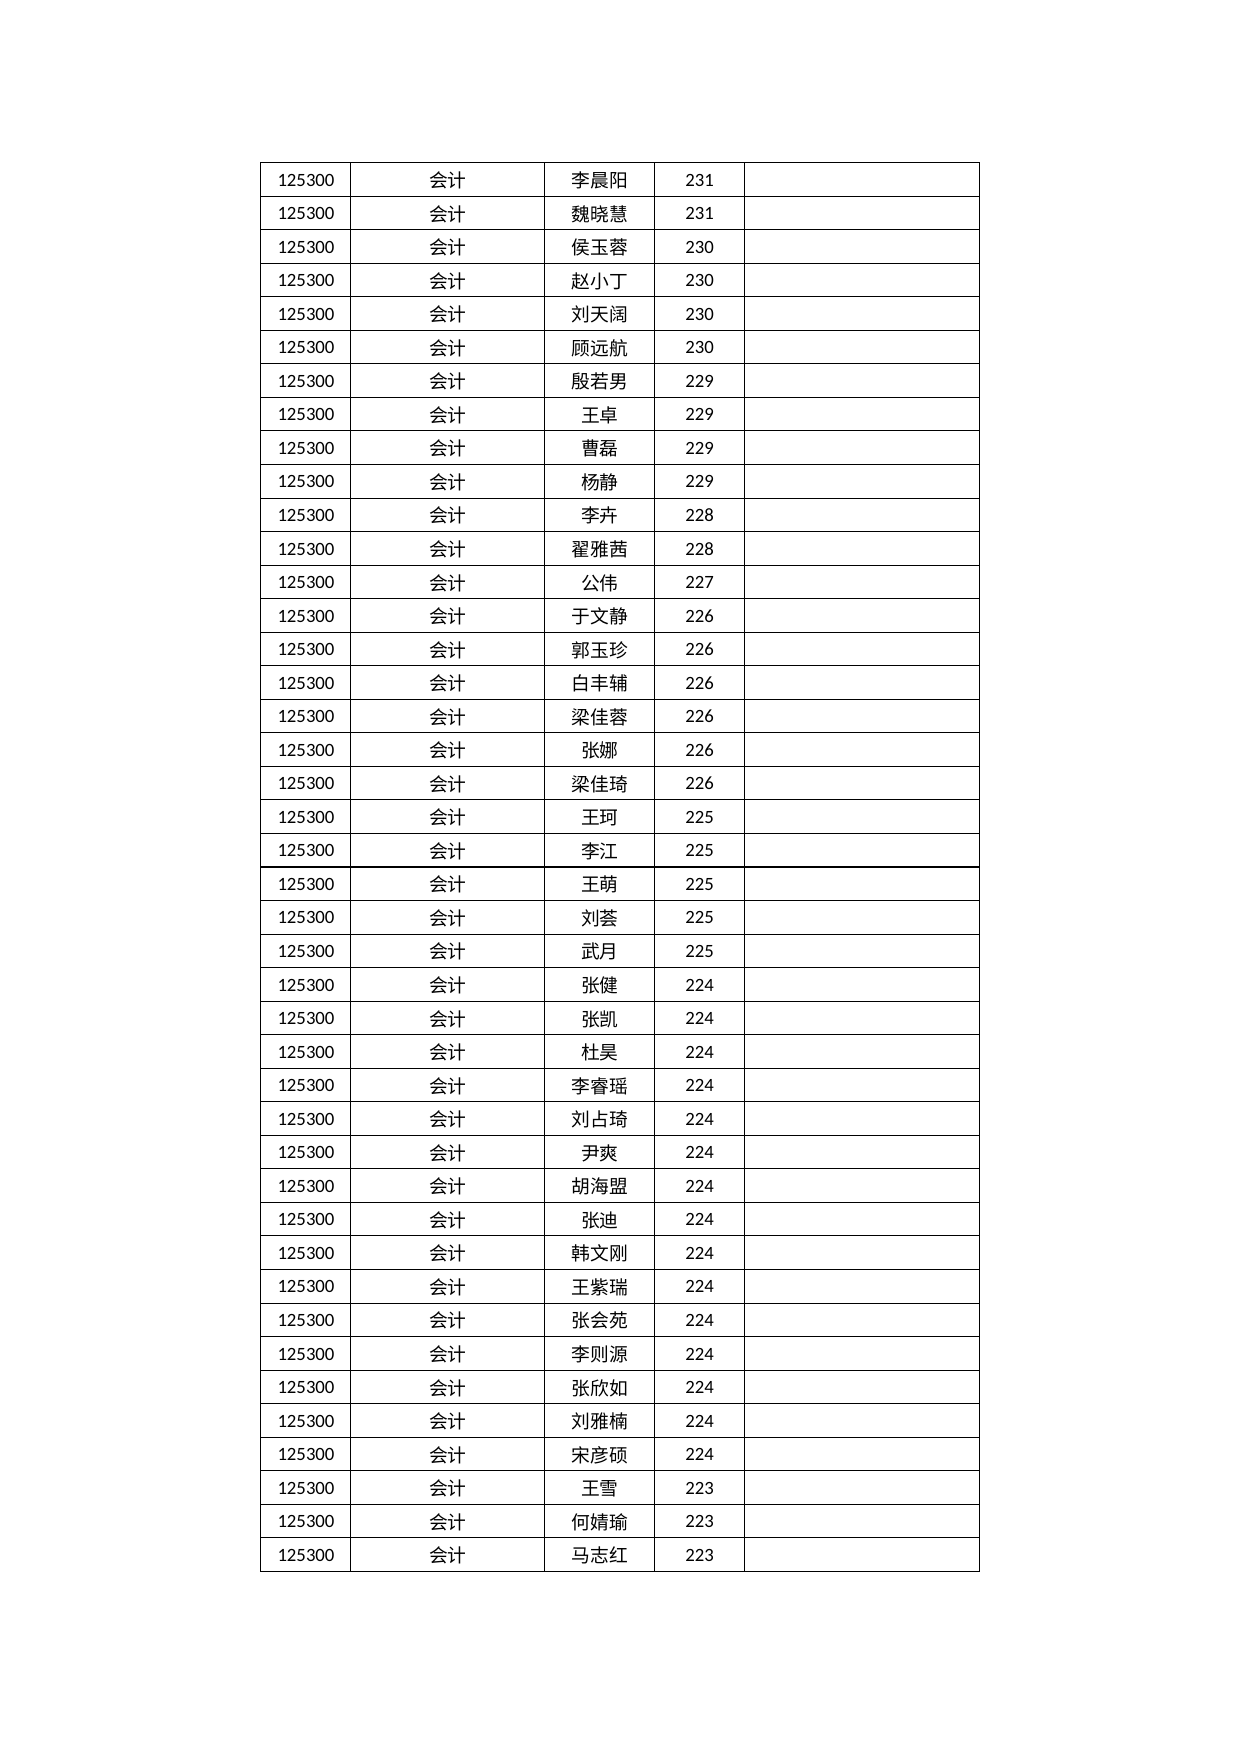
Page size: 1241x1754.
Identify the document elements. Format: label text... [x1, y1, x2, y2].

table_cell 会计 [351, 868, 544, 900]
table_cell 228 [655, 532, 744, 564]
table_cell 223 [655, 1538, 744, 1571]
table_cell 229 [655, 398, 744, 430]
table_cell 会计 [351, 1136, 544, 1168]
table_cell 125300 [261, 264, 350, 296]
table_cell 224 [655, 1371, 744, 1403]
table_cell 会计 [351, 1035, 544, 1068]
table_cell 125300 [261, 767, 350, 799]
table_cell [745, 566, 979, 598]
table_cell 225 [655, 800, 744, 833]
table_cell 226 [655, 733, 744, 766]
table_cell 125300 [261, 431, 350, 464]
table_cell 226 [655, 599, 744, 632]
table_cell 会计 [351, 800, 544, 833]
table_cell 刘雅楠 [545, 1404, 654, 1437]
table_cell [745, 935, 979, 967]
table_cell 会计 [351, 197, 544, 229]
table_cell 尹爽 [545, 1136, 654, 1168]
table_cell [745, 499, 979, 531]
table_cell [745, 364, 979, 397]
table_cell 125300 [261, 1136, 350, 1168]
table_cell 会计 [351, 1438, 544, 1470]
table_cell 230 [655, 230, 744, 263]
table_cell 223 [655, 1505, 744, 1537]
table_cell [745, 1169, 979, 1202]
table_cell 224 [655, 1102, 744, 1135]
table_cell 刘荟 [545, 901, 654, 933]
table_cell 会计 [351, 431, 544, 464]
table_cell 225 [655, 834, 744, 866]
table_cell 会计 [351, 163, 544, 196]
table_cell [745, 1236, 979, 1269]
table_cell 会计 [351, 264, 544, 296]
table_cell 会计 [351, 1203, 544, 1235]
table_cell 125300 [261, 1203, 350, 1235]
table_cell 会计 [351, 666, 544, 699]
table_cell 会计 [351, 901, 544, 933]
table_cell 224 [655, 1304, 744, 1336]
table_cell [745, 1102, 979, 1135]
table_cell 会计 [351, 532, 544, 564]
table_cell 125300 [261, 633, 350, 665]
table_cell 侯玉蓉 [545, 230, 654, 263]
table_cell 赵小丁 [545, 264, 654, 296]
table_cell [745, 465, 979, 497]
table_cell 于文静 [545, 599, 654, 632]
table_cell 会计 [351, 1169, 544, 1202]
table_cell 125300 [261, 1169, 350, 1202]
table_cell 224 [655, 1035, 744, 1068]
table_cell [745, 834, 979, 866]
table_cell 125300 [261, 1337, 350, 1369]
table_cell 229 [655, 364, 744, 397]
table_cell 225 [655, 868, 744, 900]
table_cell 125300 [261, 1404, 350, 1437]
table_cell 韩文刚 [545, 1236, 654, 1269]
table_cell 会计 [351, 1304, 544, 1336]
table_cell 会计 [351, 968, 544, 1001]
table_cell [745, 297, 979, 330]
table_cell 224 [655, 1136, 744, 1168]
table_cell 会计 [351, 1236, 544, 1269]
table_cell 武月 [545, 935, 654, 967]
table_cell [745, 1035, 979, 1068]
table_cell 226 [655, 767, 744, 799]
table_cell 125300 [261, 1270, 350, 1302]
table_cell 125300 [261, 968, 350, 1001]
table_cell 224 [655, 1404, 744, 1437]
table_cell [745, 599, 979, 632]
table_cell 张会苑 [545, 1304, 654, 1336]
table_cell 会计 [351, 465, 544, 497]
table_cell [745, 767, 979, 799]
table_cell 会计 [351, 1102, 544, 1135]
table_cell [745, 633, 979, 665]
table_cell 224 [655, 1069, 744, 1101]
table_cell 会计 [351, 1371, 544, 1403]
table_cell 125300 [261, 297, 350, 330]
table_cell [745, 968, 979, 1001]
table_cell 125300 [261, 1471, 350, 1504]
table_cell 张迪 [545, 1203, 654, 1235]
table_cell 杜昊 [545, 1035, 654, 1068]
table_cell 会计 [351, 499, 544, 531]
table_cell [745, 1371, 979, 1403]
table_cell 会计 [351, 566, 544, 598]
table_cell 梁佳蓉 [545, 700, 654, 732]
table_cell 231 [655, 163, 744, 196]
table_cell 李江 [545, 834, 654, 866]
table_cell [745, 1471, 979, 1504]
table_cell 马志红 [545, 1538, 654, 1571]
table_cell 梁佳琦 [545, 767, 654, 799]
table_cell 125300 [261, 1035, 350, 1068]
table_cell 会计 [351, 364, 544, 397]
table_cell [745, 868, 979, 900]
table_cell 殷若男 [545, 364, 654, 397]
table_cell 会计 [351, 1471, 544, 1504]
table_cell 125300 [261, 163, 350, 196]
table_cell 李睿瑶 [545, 1069, 654, 1101]
table_cell 125300 [261, 398, 350, 430]
table_cell [745, 1337, 979, 1369]
table_cell 杨静 [545, 465, 654, 497]
table_cell 会计 [351, 1069, 544, 1101]
table_cell 翟雅茜 [545, 532, 654, 564]
table_cell 会计 [351, 834, 544, 866]
table_cell 刘天阔 [545, 297, 654, 330]
table_cell 125300 [261, 1304, 350, 1336]
table_cell 会计 [351, 297, 544, 330]
table_cell 125300 [261, 935, 350, 967]
table_cell [745, 230, 979, 263]
table_cell 125300 [261, 800, 350, 833]
table_cell 125300 [261, 197, 350, 229]
table_cell [745, 700, 979, 732]
table_cell 会计 [351, 599, 544, 632]
table_cell 224 [655, 1438, 744, 1470]
table_cell 顾远航 [545, 331, 654, 363]
table_cell 王珂 [545, 800, 654, 833]
table_cell 125300 [261, 532, 350, 564]
table_cell [745, 1136, 979, 1168]
table_cell 125300 [261, 1236, 350, 1269]
table_cell 会计 [351, 1538, 544, 1571]
table_cell 224 [655, 1270, 744, 1302]
table_cell 230 [655, 331, 744, 363]
table_cell 125300 [261, 1438, 350, 1470]
table_cell 125300 [261, 364, 350, 397]
table_cell [745, 431, 979, 464]
table_cell 张健 [545, 968, 654, 1001]
table_cell 225 [655, 901, 744, 933]
table_cell 228 [655, 499, 744, 531]
table_cell [745, 1069, 979, 1101]
table_cell 125300 [261, 1371, 350, 1403]
table_cell 刘占琦 [545, 1102, 654, 1135]
table_cell 224 [655, 1203, 744, 1235]
table_cell 224 [655, 968, 744, 1001]
table_cell 223 [655, 1471, 744, 1504]
table_cell 230 [655, 297, 744, 330]
table_cell [745, 1538, 979, 1571]
table_cell 会计 [351, 935, 544, 967]
table_cell 张凯 [545, 1002, 654, 1034]
table_cell 白丰辅 [545, 666, 654, 699]
table_cell 225 [655, 935, 744, 967]
table_cell 会计 [351, 398, 544, 430]
table_cell 125300 [261, 700, 350, 732]
table_cell 125300 [261, 465, 350, 497]
table_cell 胡海盟 [545, 1169, 654, 1202]
table_cell 226 [655, 666, 744, 699]
table_cell 会计 [351, 633, 544, 665]
table_cell 125300 [261, 1538, 350, 1571]
table_cell 会计 [351, 733, 544, 766]
table_cell 125300 [261, 1069, 350, 1101]
table_cell 230 [655, 264, 744, 296]
table_cell 王卓 [545, 398, 654, 430]
table_cell 曹磊 [545, 431, 654, 464]
table_cell [745, 1270, 979, 1302]
table_cell 会计 [351, 1270, 544, 1302]
table_cell [745, 1438, 979, 1470]
table_cell 125300 [261, 868, 350, 900]
table_cell 王紫瑞 [545, 1270, 654, 1302]
table_cell 125300 [261, 331, 350, 363]
table_cell 魏晓慧 [545, 197, 654, 229]
table_cell [745, 1505, 979, 1537]
table_cell 宋彦硕 [545, 1438, 654, 1470]
table_cell 公伟 [545, 566, 654, 598]
table_cell 会计 [351, 1505, 544, 1537]
table_cell 125300 [261, 599, 350, 632]
table_cell 李卉 [545, 499, 654, 531]
table_cell 224 [655, 1002, 744, 1034]
table_cell 224 [655, 1236, 744, 1269]
table_cell 会计 [351, 230, 544, 263]
table_cell 会计 [351, 767, 544, 799]
table_cell 张欣如 [545, 1371, 654, 1403]
table_cell [745, 1002, 979, 1034]
table_cell 张娜 [545, 733, 654, 766]
table_cell [745, 666, 979, 699]
table_cell [745, 800, 979, 833]
table_cell [745, 331, 979, 363]
table_cell 125300 [261, 666, 350, 699]
table_cell 125300 [261, 733, 350, 766]
table_cell 125300 [261, 499, 350, 531]
table_cell [745, 901, 979, 933]
table_cell 李晨阳 [545, 163, 654, 196]
table_cell 226 [655, 633, 744, 665]
table_cell 224 [655, 1337, 744, 1369]
table_cell 125300 [261, 1002, 350, 1034]
table_cell [745, 264, 979, 296]
table_cell [745, 532, 979, 564]
table_cell [745, 197, 979, 229]
table_cell [745, 1304, 979, 1336]
table_cell 231 [655, 197, 744, 229]
table_cell 会计 [351, 1404, 544, 1437]
table_cell [745, 733, 979, 766]
table_cell 会计 [351, 1337, 544, 1369]
table_cell 郭玉珍 [545, 633, 654, 665]
table_cell 李则源 [545, 1337, 654, 1369]
table_cell [745, 163, 979, 196]
table_cell 王萌 [545, 868, 654, 900]
table_cell 227 [655, 566, 744, 598]
table_cell 125300 [261, 901, 350, 933]
table_cell 125300 [261, 1505, 350, 1537]
table_cell 会计 [351, 1002, 544, 1034]
table_cell 224 [655, 1169, 744, 1202]
table_cell [745, 1404, 979, 1437]
table_cell [745, 1203, 979, 1235]
table_cell [745, 398, 979, 430]
table_cell 229 [655, 431, 744, 464]
table_cell 王雪 [545, 1471, 654, 1504]
table_cell 125300 [261, 834, 350, 866]
table_cell 125300 [261, 230, 350, 263]
table_cell 125300 [261, 1102, 350, 1135]
table_cell 何婧瑜 [545, 1505, 654, 1537]
table_cell 会计 [351, 700, 544, 732]
table_cell 226 [655, 700, 744, 732]
table_cell 229 [655, 465, 744, 497]
table_cell 会计 [351, 331, 544, 363]
table_cell 125300 [261, 566, 350, 598]
